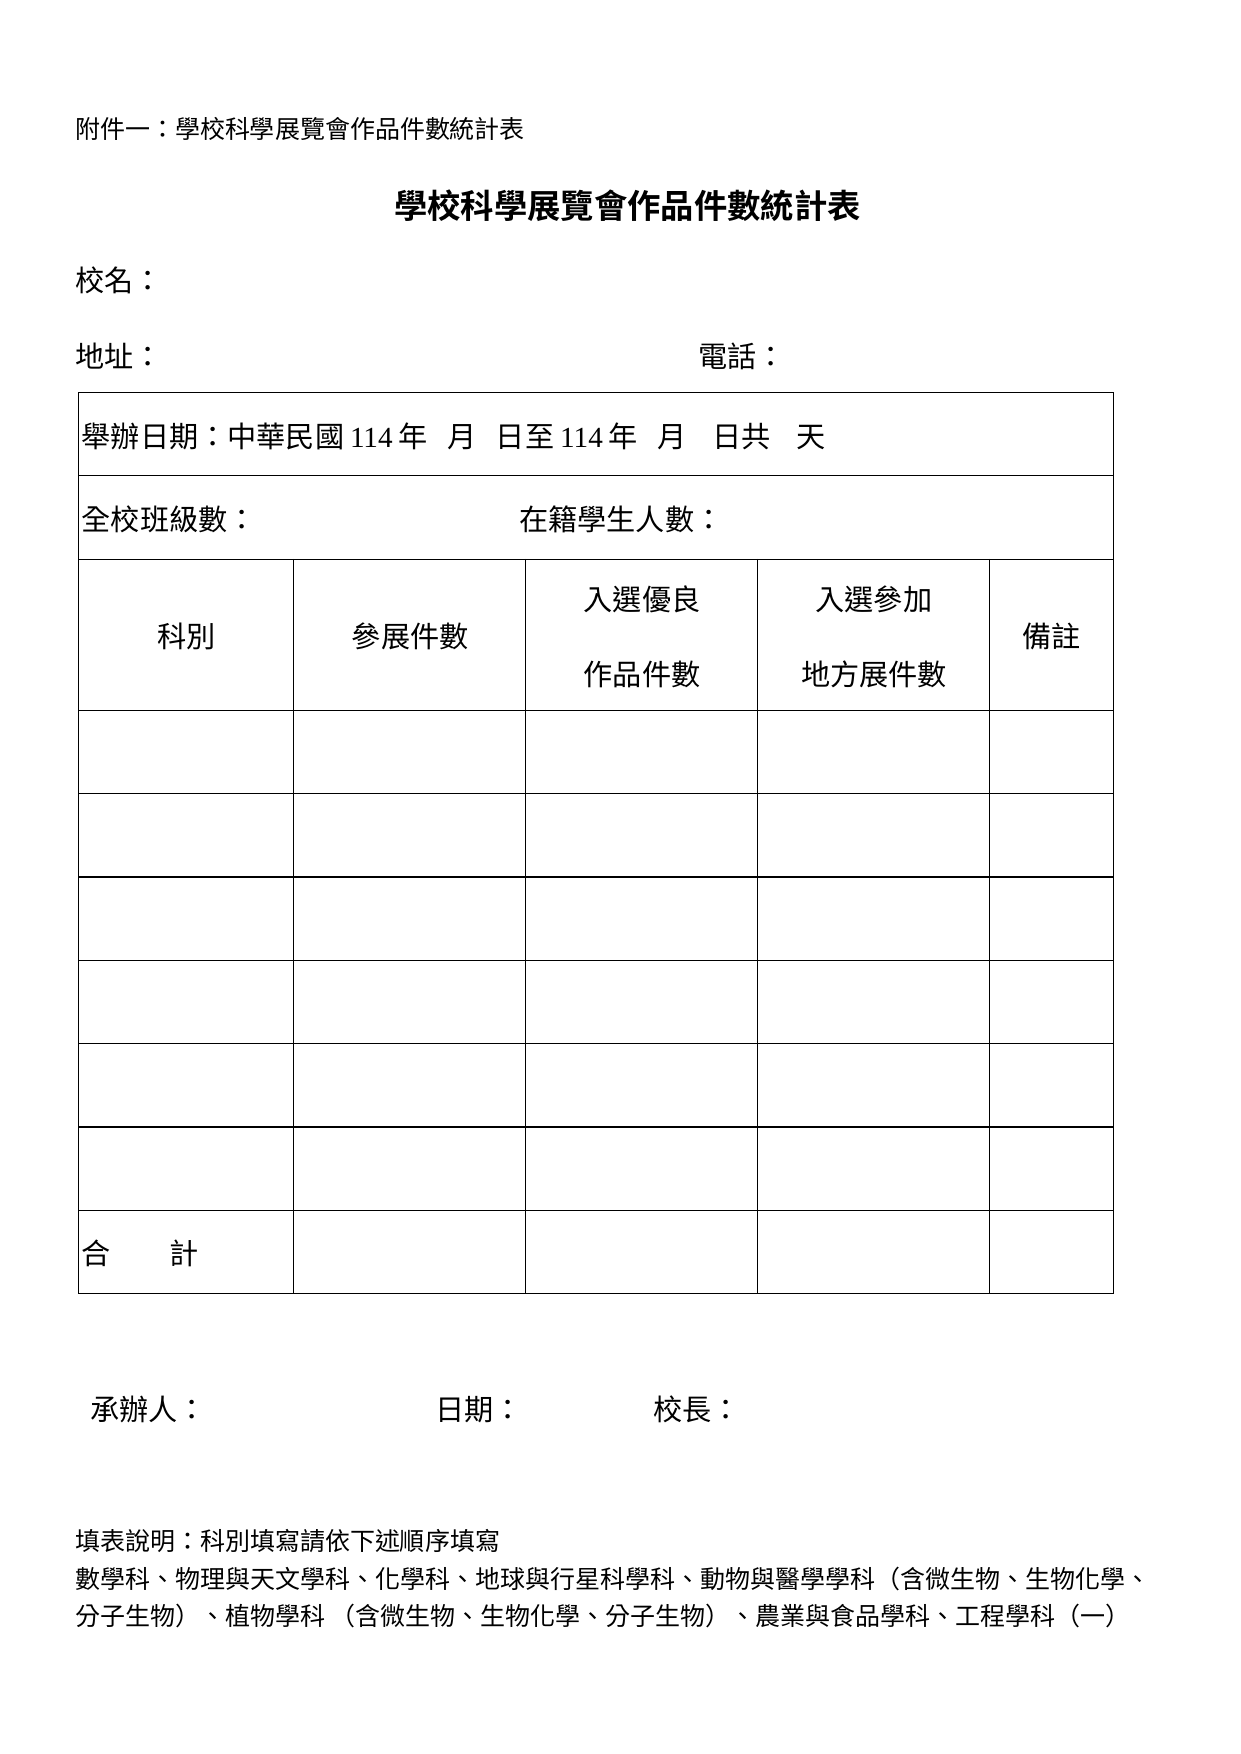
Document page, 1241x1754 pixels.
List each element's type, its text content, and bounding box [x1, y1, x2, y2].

table_cell 參展件數 [294, 560, 525, 710]
text 承辦人： 日期： 校長： [75, 1370, 1167, 1445]
table_cell [526, 711, 757, 793]
table_cell [294, 711, 525, 793]
table_cell [990, 794, 1113, 876]
table_cell [526, 794, 757, 876]
table_cell 全校班級數： 在籍學生人數： [79, 476, 1113, 559]
table_cell [294, 1044, 525, 1126]
table_cell [990, 1044, 1113, 1126]
table_cell [79, 711, 293, 793]
table_cell 入選參加 地方展件數 [758, 560, 989, 710]
table_cell [294, 1211, 525, 1293]
table_cell [79, 794, 293, 876]
table_cell [526, 1044, 757, 1126]
table_cell [990, 711, 1113, 793]
table_header 舉辦日期：中華民國114年 月 日至114年 月 日共 天 [79, 393, 1113, 475]
table_cell [79, 1128, 293, 1210]
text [75, 1558, 1165, 1633]
table_cell [79, 961, 293, 1043]
table_cell [294, 961, 525, 1043]
table_cell 入選優良 作品件數 [526, 560, 757, 710]
table_cell [758, 1128, 989, 1210]
table_cell [990, 1128, 1113, 1210]
table_cell [79, 878, 293, 960]
table_cell [526, 1211, 757, 1293]
table_cell [758, 961, 989, 1043]
table_cell [294, 878, 525, 960]
table_cell [990, 961, 1113, 1043]
table_cell [758, 1044, 989, 1126]
text 學校科學展覽會作品件數統計表 [87, 166, 1167, 241]
table_cell [758, 794, 989, 876]
table_cell [526, 878, 757, 960]
table_cell [526, 961, 757, 1043]
table_cell [758, 1211, 989, 1293]
table_cell [758, 711, 989, 793]
table_cell [758, 878, 989, 960]
table_cell [79, 1044, 293, 1126]
table_cell [294, 1128, 525, 1210]
table_cell [990, 1211, 1113, 1293]
table_cell 備註 [990, 560, 1113, 710]
table_cell [990, 878, 1113, 960]
text 附件一：學校科學展覽會作品件數統計表 [75, 89, 1165, 164]
table_cell [294, 794, 525, 876]
table_cell 科別 [79, 560, 293, 710]
text 校名： [75, 241, 1165, 316]
table_cell 合 計 [79, 1211, 293, 1293]
text 地址： 電話： [75, 317, 1167, 392]
table_cell [526, 1128, 757, 1210]
text 填表說明：科別填寫請依下述順序填寫 [75, 1521, 1146, 1558]
